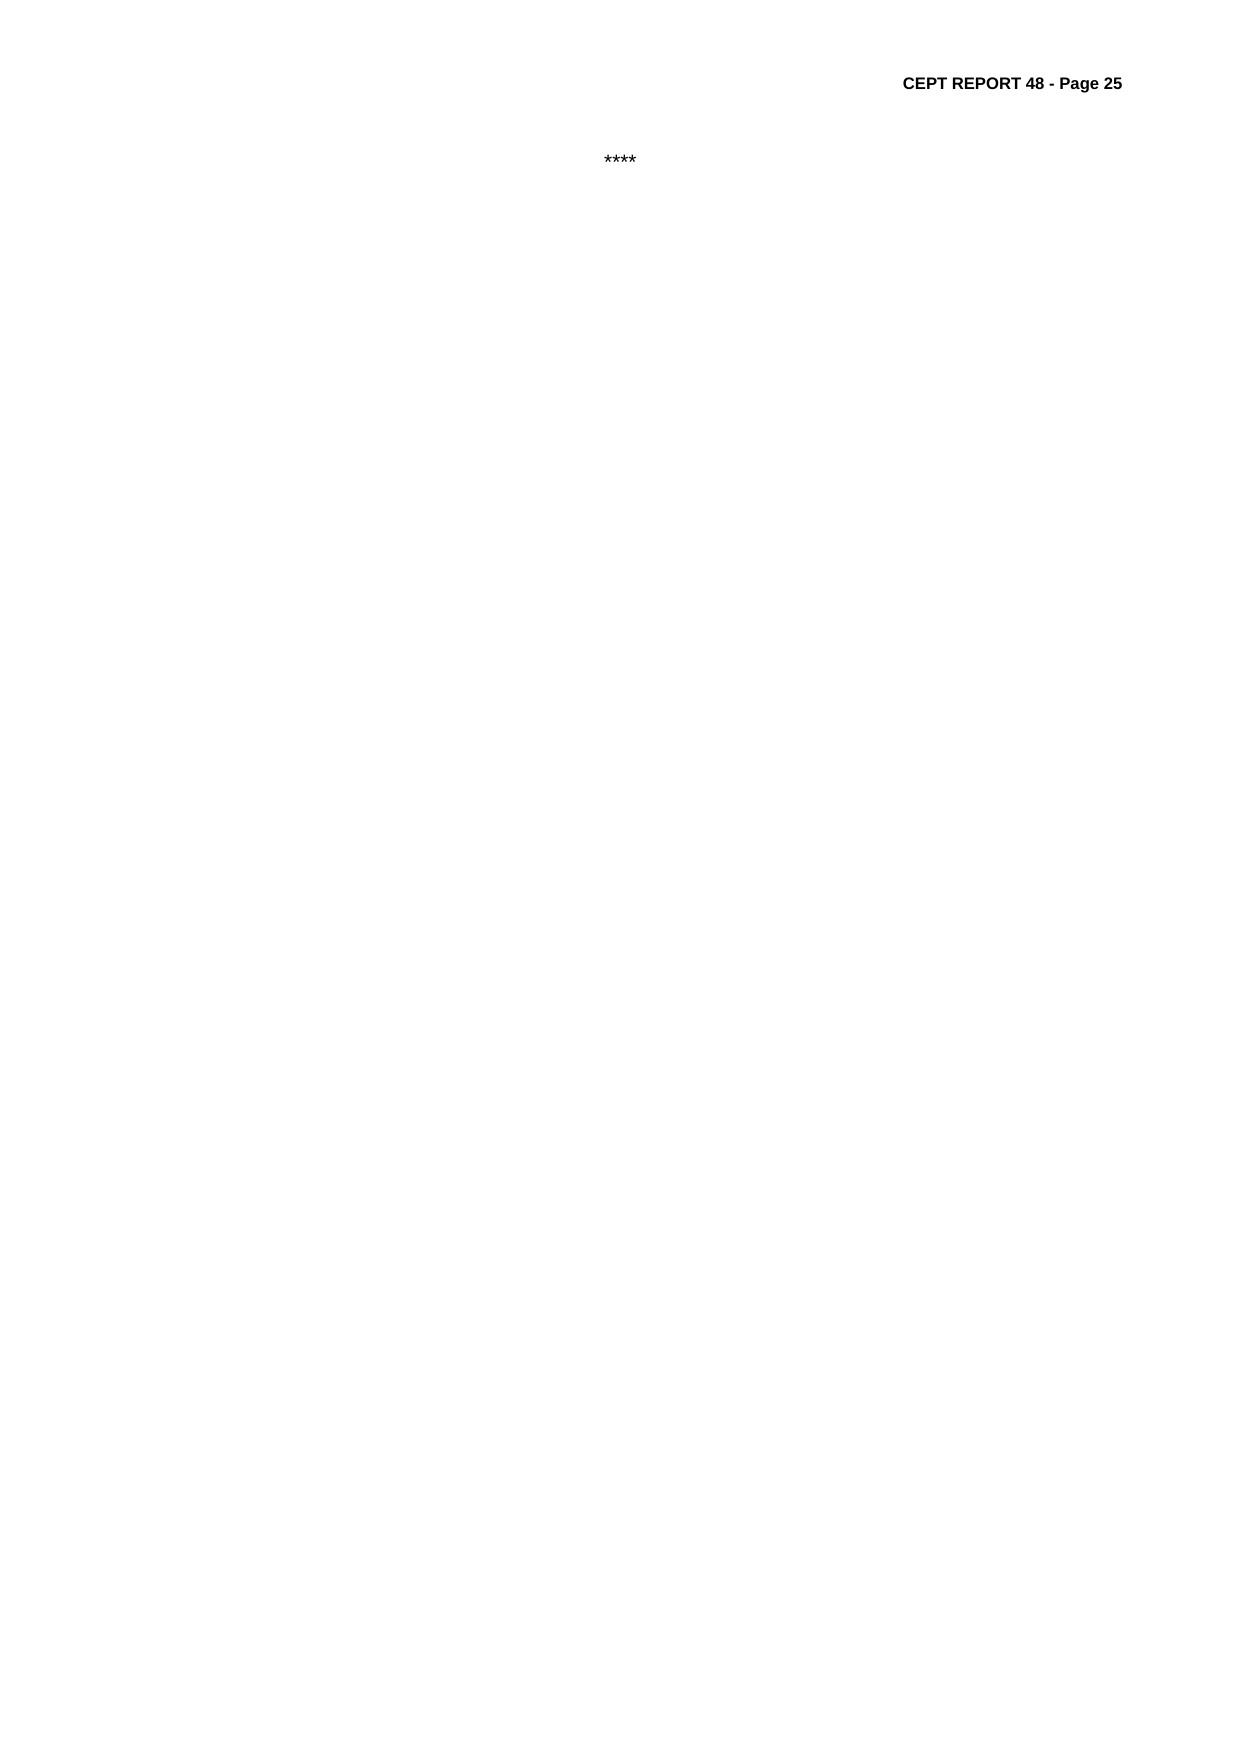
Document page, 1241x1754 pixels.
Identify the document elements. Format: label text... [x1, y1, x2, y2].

text **** [118, 150, 1122, 174]
